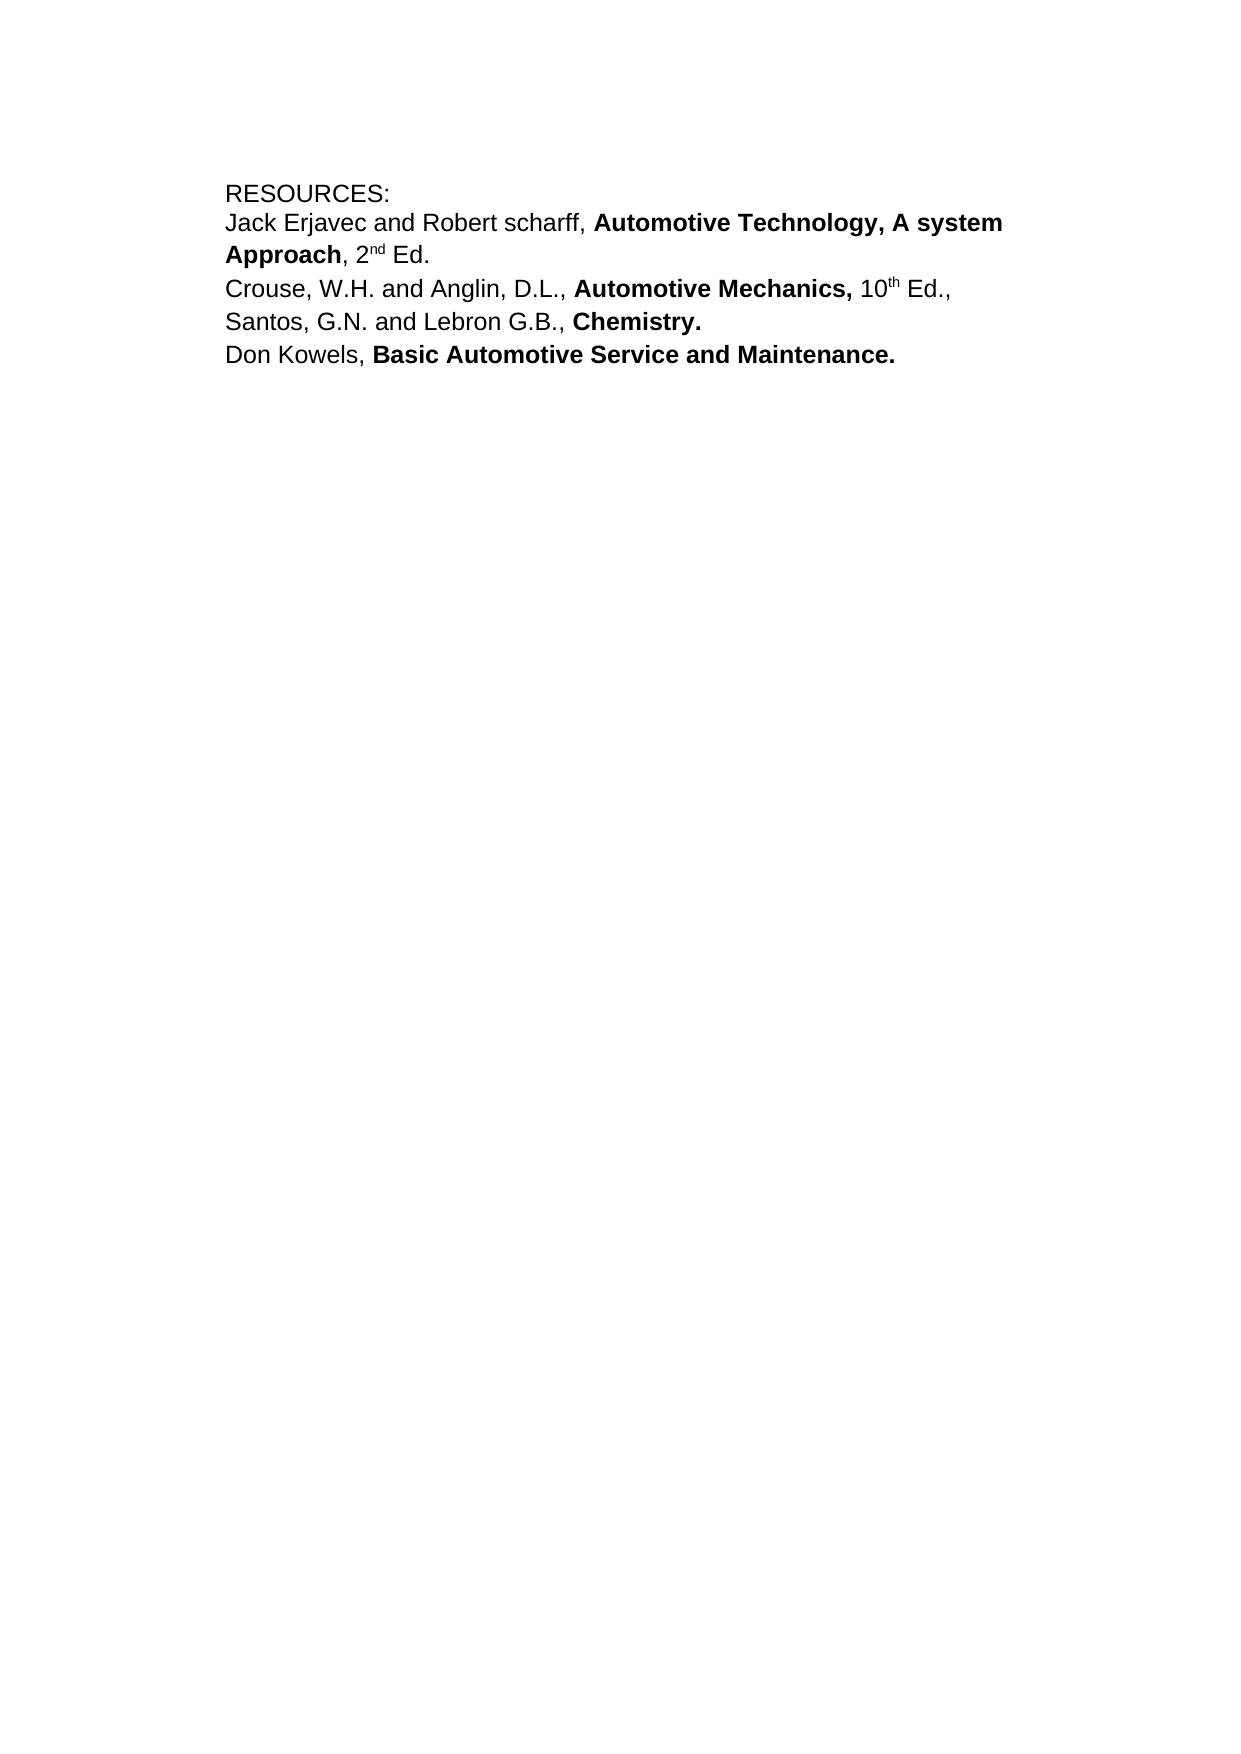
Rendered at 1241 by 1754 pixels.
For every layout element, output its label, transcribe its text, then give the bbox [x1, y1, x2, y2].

text Crouse, W.H. and Anglin, D.L., Automotive Mechanics, 10th Ed., [112, 273, 1090, 302]
text Jack Erjavec and Robert scharff, Automotive Technology, A system Approach, 2nd Ed. [187, 207, 1090, 269]
text Santos, G.N. and Lebron G.B., Chemistry. [112, 307, 1090, 335]
text RESOURCES: [150, 179, 1090, 207]
text Don Kowels, Basic Automotive Service and Maintenance. [112, 339, 1090, 368]
